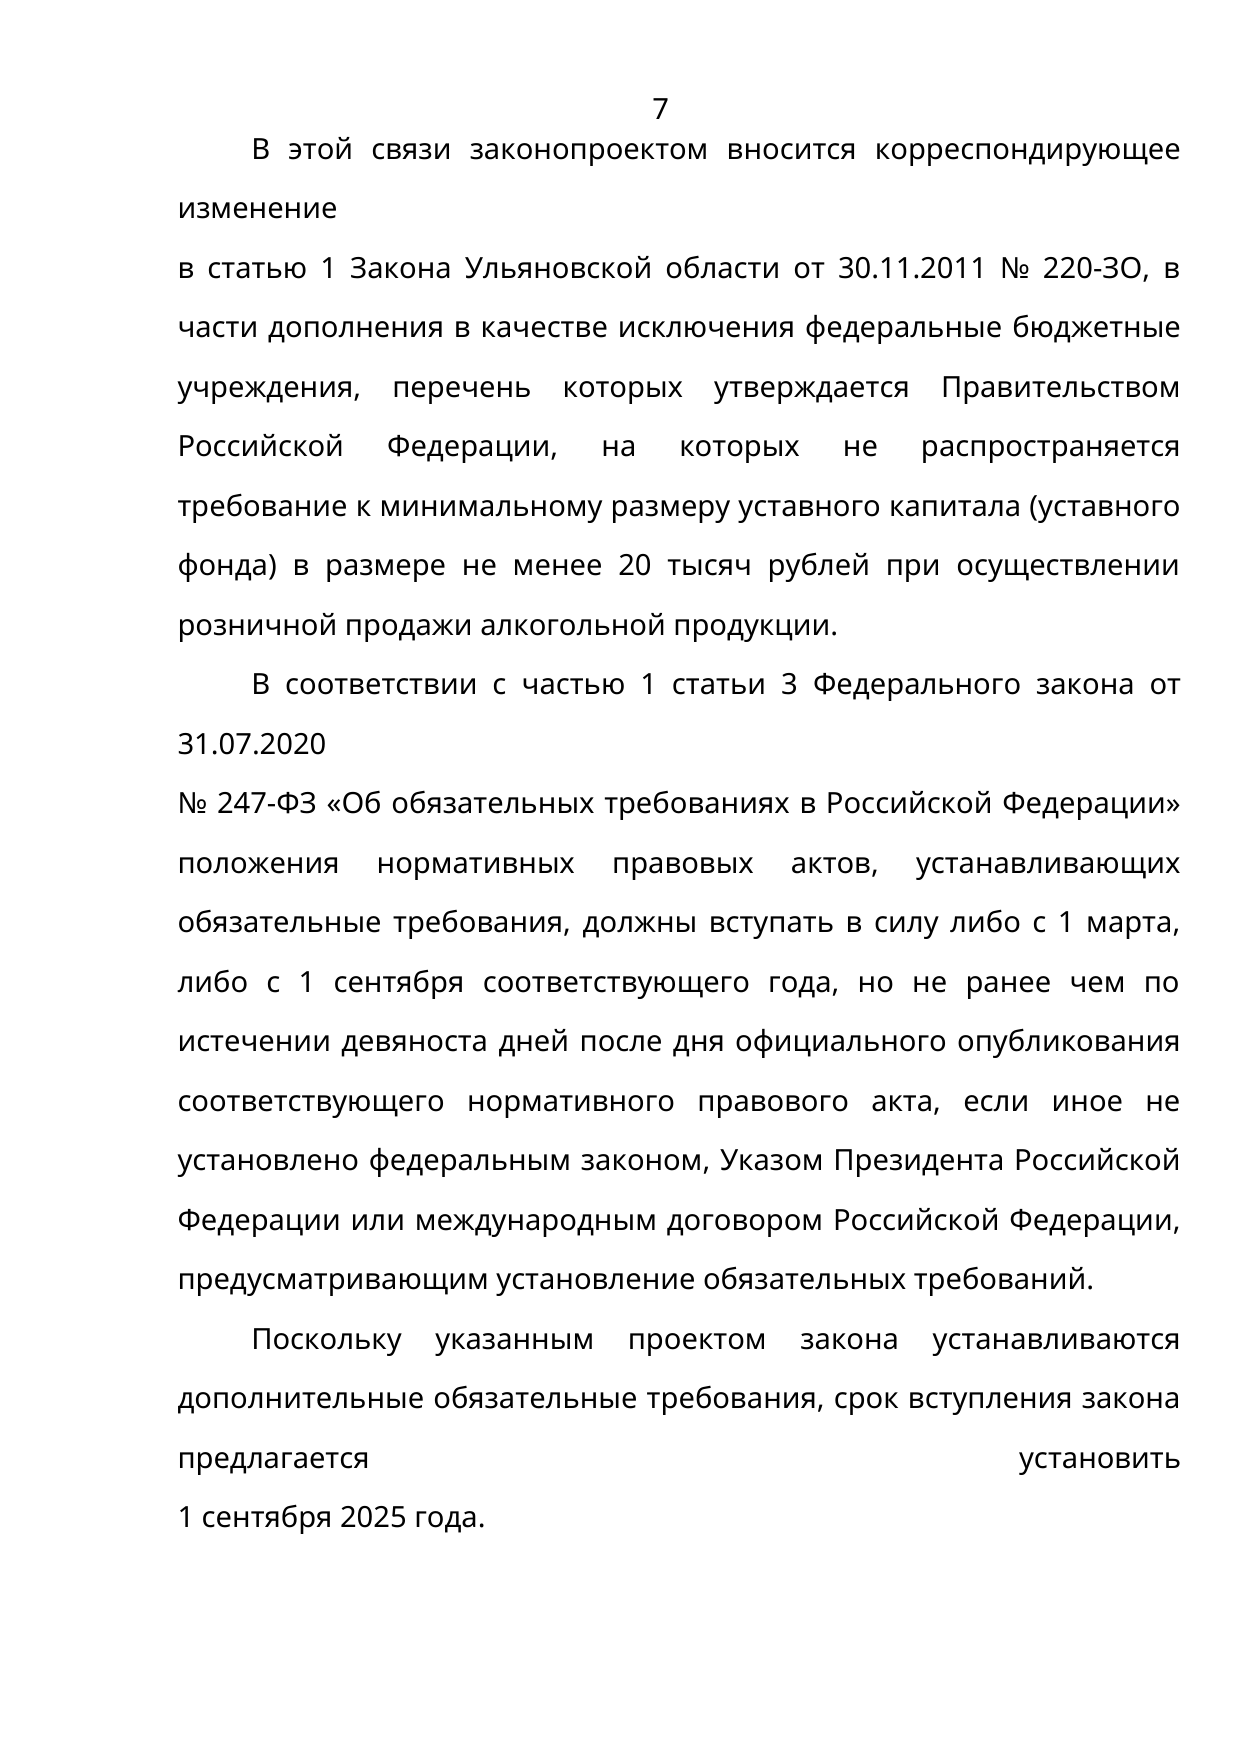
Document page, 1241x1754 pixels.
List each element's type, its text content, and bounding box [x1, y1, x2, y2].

text В соответствии с частью 1 статьи 3 Федерального закона от 31.07.2020 № 247-ФЗ «Об обязательных требованиях в Российской Федерации» положения нормативных правовых актов, устанавливающих обязательные требования, должны вступать в силу либо с 1 марта, либо с 1 сентября соответствующего года, но не ранее чем по истечении девяноста дней после дня официального опубликования соответствующего нормативного правового акта, если иное не установлено федеральным законом, Указом Президента Российской Федерации или международным договором Российской Федерации, предусматривающим установление обязательных требований. [177, 664, 1181, 1298]
text В этой связи законопроектом вносится корреспондирующее изменение в статью 1 Закона Ульяновской области от 30.11.2011 № 220-ЗО, в части дополнения в качестве исключения федеральные бюджетные учреждения, перечень которых утверждается Правительством Российской Федерации, на которых не распространяется требование к минимальному размеру уставного капитала (уставного фонда) в размере не менее 20 тысяч рублей при осуществлении розничной продажи алкогольной продукции. [177, 128, 1181, 644]
text Поскольку указанным проектом закона устанавливаются дополнительные обязательные требования, срок вступления закона предлагается установить 1 сентября 2025 года. [177, 1318, 1181, 1536]
